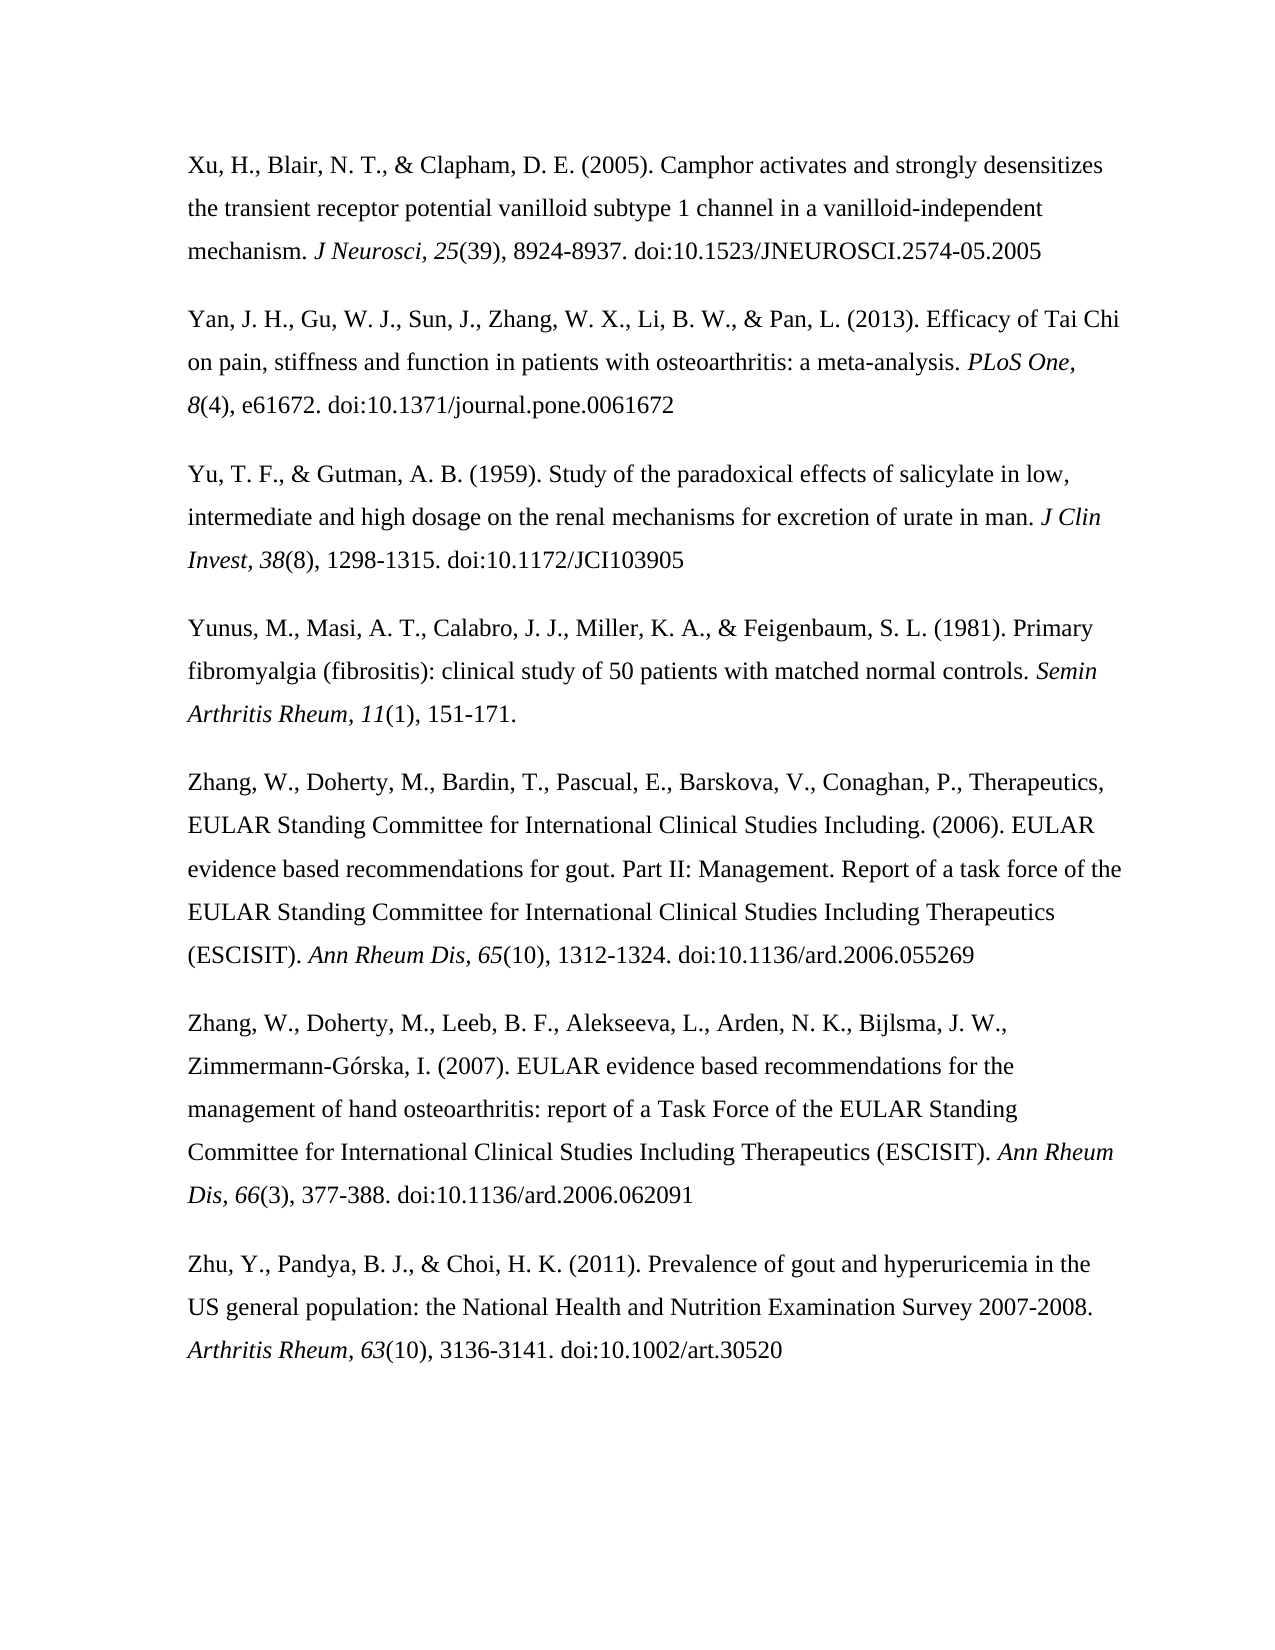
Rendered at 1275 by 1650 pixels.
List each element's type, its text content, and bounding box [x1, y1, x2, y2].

text Zhang, W., Doherty, M., Bardin, T., Pascual, E., Barskova, V., Conaghan, P., Therapeutics, EULAR Standing Committee for International Clinical Studies Including. (2006). EULAR evidence based recommendations for gout. Part II: Management. Report of a task force of the EULAR Standing Committee for International Clinical Studies Including Therapeutics (ESCISIT). Ann Rheum Dis, 65(10), 1312-1324. doi:10.1136/ard.2006.055269 [187, 767, 1125, 969]
text Xu, H., Blair, N. T., & Clapham, D. E. (2005). Camphor activates and strongly desensitizes the transient receptor potential vanilloid subtype 1 channel in a vanilloid-independent mechanism. J Neurosci, 25(39), 8924-8937. doi:10.1523/JNEUROSCI.2574-05.2005 [187, 150, 1125, 265]
text Yan, J. H., Gu, W. J., Sun, J., Zhang, W. X., Li, B. W., & Pan, L. (2013). Efficacy of Tai Chi on pain, stiffness and function in patients with osteoarthritis: a meta-analysis. PLoS One, 8(4), e61672. doi:10.1371/journal.pone.0061672 [187, 304, 1125, 419]
text Zhang, W., Doherty, M., Leeb, B. F., Alekseeva, L., Arden, N. K., Bijlsma, J. W., Zimmermann-Górska, I. (2007). EULAR evidence based recommendations for the management of hand osteoarthritis: report of a Task Force of the EULAR Standing Committee for International Clinical Studies Including Therapeutics (ESCISIT). Ann Rheum Dis, 66(3), 377-388. doi:10.1136/ard.2006.062091 [187, 1008, 1125, 1209]
text Yu, T. F., & Gutman, A. B. (1959). Study of the paradoxical effects of salicylate in low, intermediate and high dosage on the renal mechanisms for excretion of urate in man. J Clin Invest, 38(8), 1298-1315. doi:10.1172/JCI103905 [187, 459, 1125, 574]
text Yunus, M., Masi, A. T., Calabro, J. J., Miller, K. A., & Feigenbaum, S. L. (1981). Primary fibromyalgia (fibrositis): clinical study of 50 patients with matched normal controls. Semin Arthritis Rheum, 11(1), 151-171. [187, 613, 1125, 728]
text Zhu, Y., Pandya, B. J., & Choi, H. K. (2011). Prevalence of gout and hyperuricemia in the US general population: the National Health and Nutrition Examination Survey 2007-2008. Arthritis Rheum, 63(10), 3136-3141. doi:10.1002/art.30520 [187, 1249, 1125, 1364]
